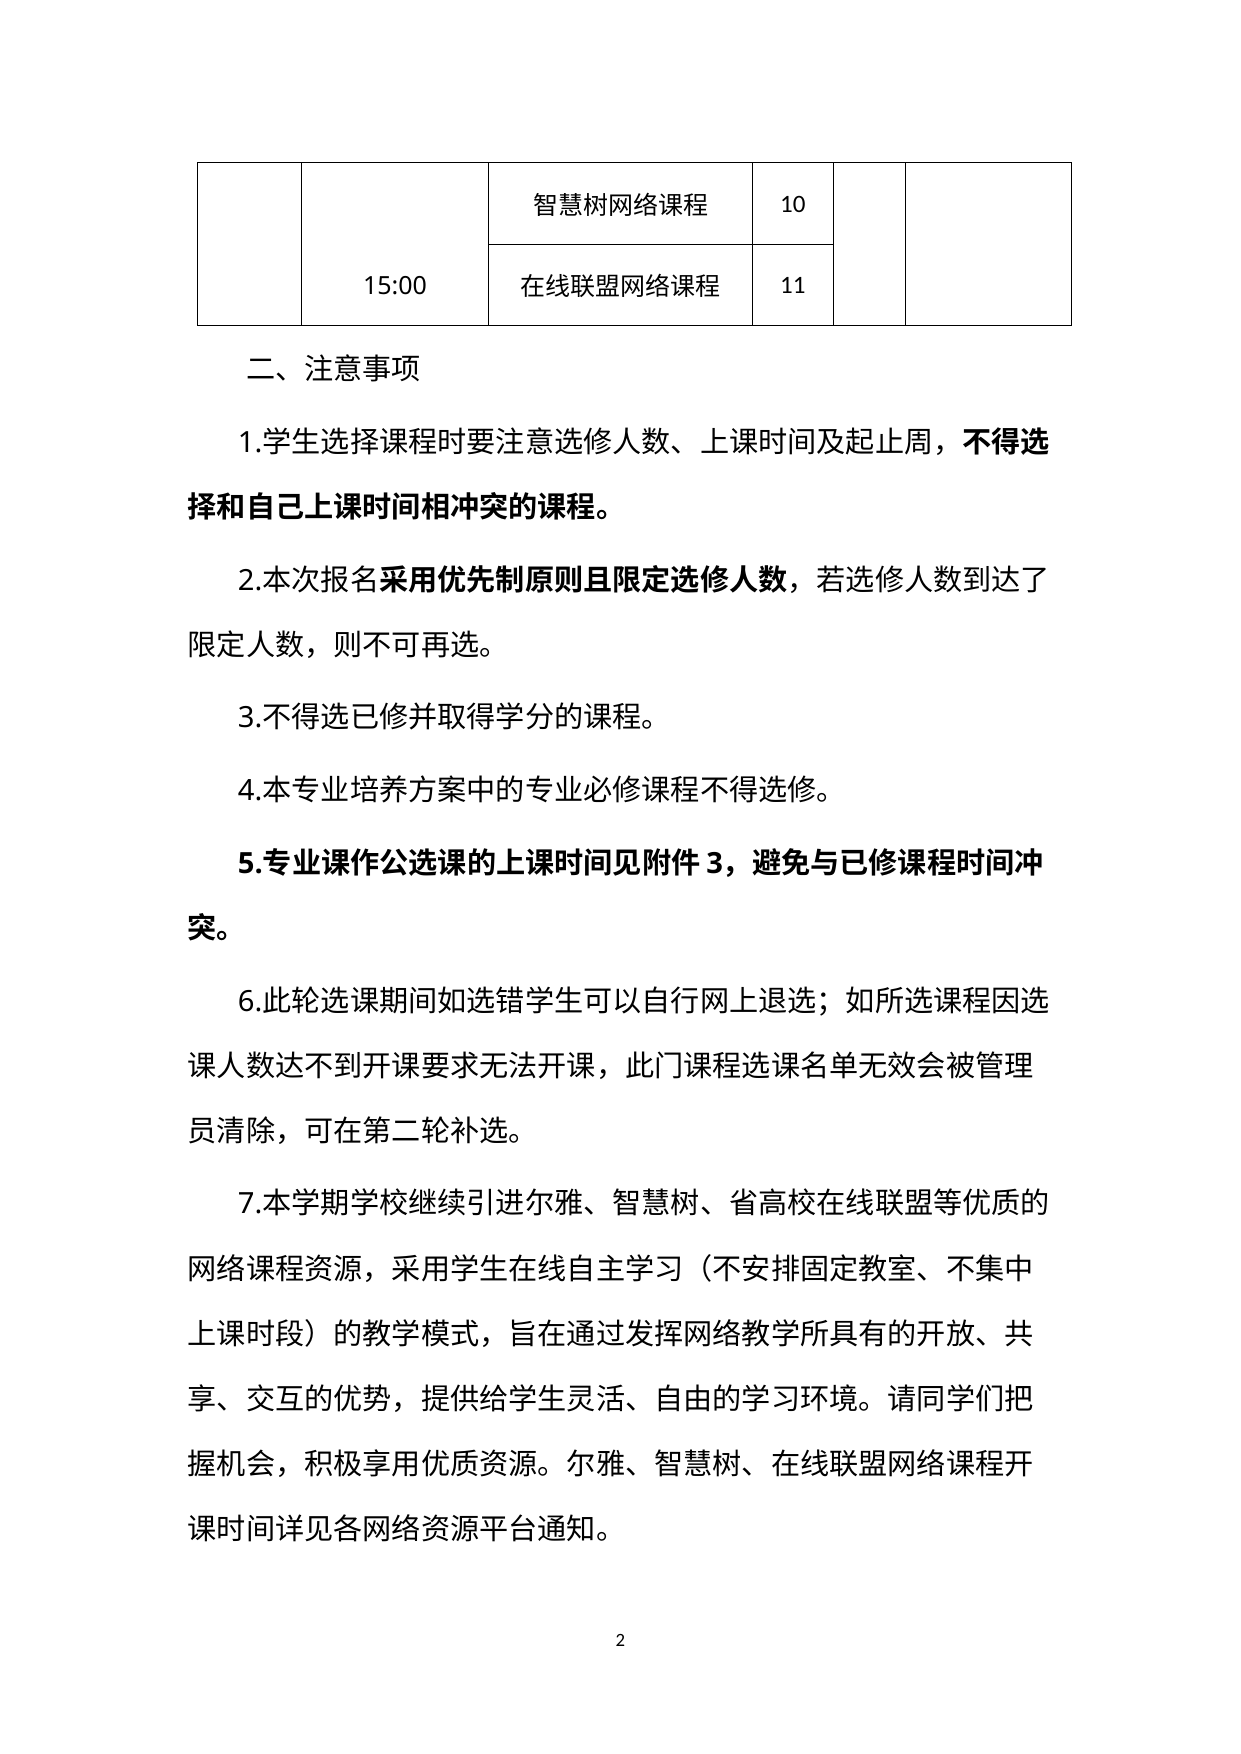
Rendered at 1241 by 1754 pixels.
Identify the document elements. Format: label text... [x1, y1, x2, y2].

text 3.不得选已修并取得学分的课程。 [187, 683, 1053, 748]
text 1.学生选择课程时要注意选修人数、上课时间及起止周，不得选择和自己上课时间相冲突的课程。 [187, 407, 1053, 537]
table_cell 在线联盟网络课程 [489, 245, 752, 325]
text 4.本专业培养方案中的专业必修课程不得选修。 [187, 755, 1053, 820]
text 7.本学期学校继续引进尔雅、智慧树、省高校在线联盟等优质的网络课程资源，采用学生在线自主学习（不安排固定教室、不集中上课时段）的教学模式，旨在通过发挥网络教学所具有的开放、共享、交互的优势，提供给学生灵活、自由的学习环境。请同学们把握机会，积极享用优质资源。尔雅、智慧树、在线联盟网络课程开课时间详见各网络资源平台通知。 [187, 1169, 1053, 1559]
table_cell 智慧树网络课程 [489, 163, 752, 244]
table_cell 11 [753, 245, 833, 325]
text 2.本次报名采用优先制原则且限定选修人数，若选修人数到达了限定人数，则不可再选。 [187, 545, 1053, 675]
text 二、注意事项 [187, 334, 1053, 399]
text 6.此轮选课期间如选错学生可以自行网上退选；如所选课程因选课人数达不到开课要求无法开课，此门课程选课名单无效会被管理员清除，可在第二轮补选。 [187, 966, 1053, 1161]
text 5.专业课作公选课的上课时间见附件3，避免与已修课程时间冲突。 [187, 828, 1053, 958]
table_cell 10 [753, 163, 833, 244]
